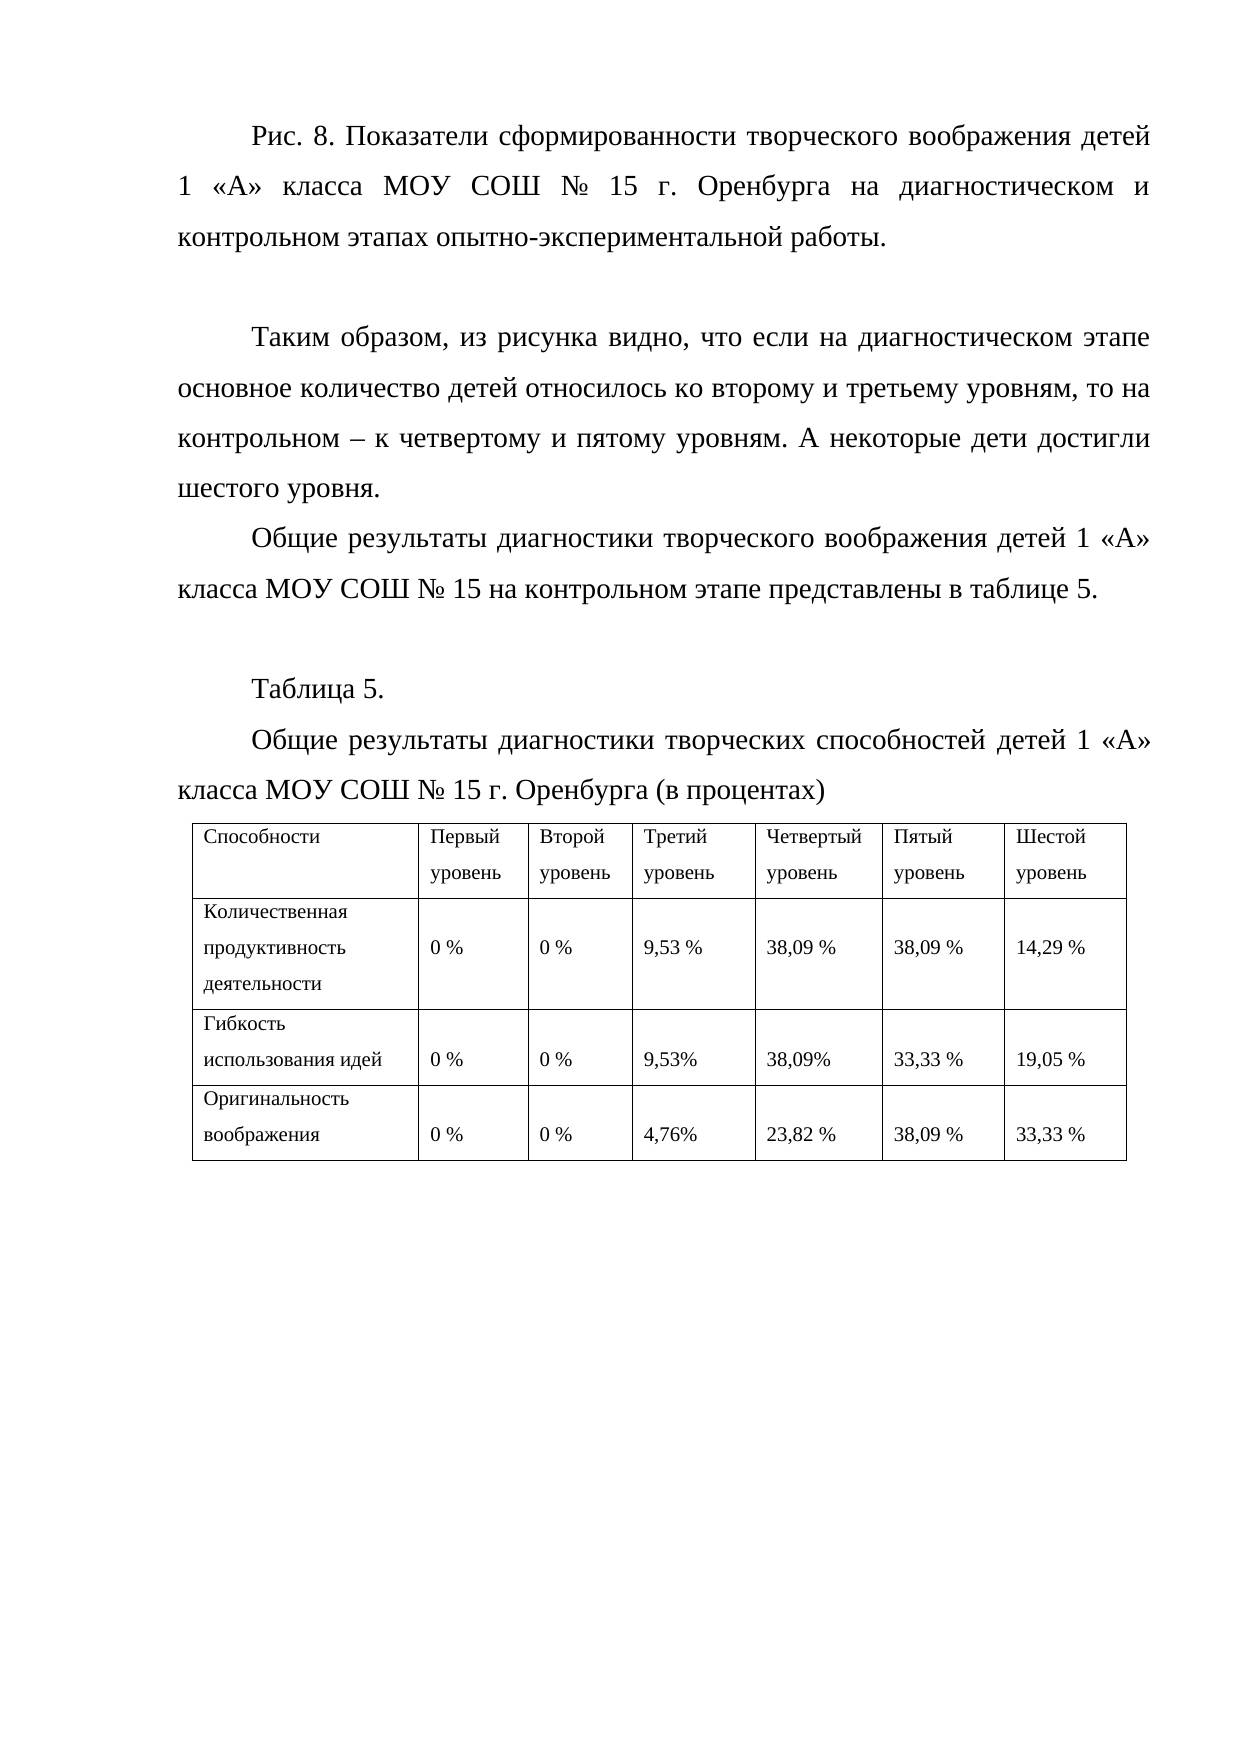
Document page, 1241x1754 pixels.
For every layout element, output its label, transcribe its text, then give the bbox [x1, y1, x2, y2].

table_header Четвертый уровень [756, 824, 882, 898]
table_cell 14,29 % [1005, 899, 1126, 1009]
table_header Способности [193, 824, 418, 898]
table_cell 0 % [419, 899, 528, 1009]
table_cell 38,09% [756, 1010, 882, 1085]
table_cell 33,33 % [1005, 1086, 1126, 1160]
table_cell 38,09 % [883, 1086, 1004, 1160]
table_header Шестой уровень [1005, 824, 1126, 898]
table_cell Количественная продуктивность деятельности [193, 899, 418, 1009]
text Таблица 5. [177, 672, 1152, 705]
table_cell 19,05 % [1005, 1010, 1126, 1085]
subtitle Рис. 8. Показатели сформированности творческого воображения детей 1 «А» класса МОУ СОШ № 15 г. Оренбурга на диагностическом и контрольном этапах опытно-экспериментальной работы. [177, 118, 1152, 252]
table_cell 0 % [529, 1086, 632, 1160]
table_cell 9,53% [633, 1010, 755, 1085]
text Общие результаты диагностики творческого воображения детей 1 «А» класса МОУ СОШ № 15 на контрольном этапе представлены в таблице 5. [177, 521, 1152, 604]
table_cell 38,09 % [883, 899, 1004, 1009]
table_header Первый уровень [419, 824, 528, 898]
table_cell 38,09 % [756, 899, 882, 1009]
table_header Второй уровень [529, 824, 632, 898]
table_cell 0 % [529, 899, 632, 1009]
subtitle Общие результаты диагностики творческих способностей детей 1 «А» класса МОУ СОШ № 15 г. Оренбурга (в процентах) [177, 722, 1152, 806]
table_cell 0 % [419, 1086, 528, 1160]
table_cell 9,53 % [633, 899, 755, 1009]
table_cell 4,76% [633, 1086, 755, 1160]
table_cell 33,33 % [883, 1010, 1004, 1085]
table_header Пятый уровень [883, 824, 1004, 898]
table_cell Гибкость использования идей [193, 1010, 418, 1085]
table_cell 0 % [529, 1010, 632, 1085]
text Таким образом, из рисунка видно, что если на диагностическом этапе основное количество детей относилось ко второму и третьему уровням, то на контрольном – к четвертому и пятому уровням. А некоторые дети достигли шестого уровня. [177, 319, 1152, 504]
table_header Третий уровень [633, 824, 755, 898]
table_cell 23,82 % [756, 1086, 882, 1160]
table_cell 0 % [419, 1010, 528, 1085]
table_cell Оригинальность воображения [193, 1086, 418, 1160]
